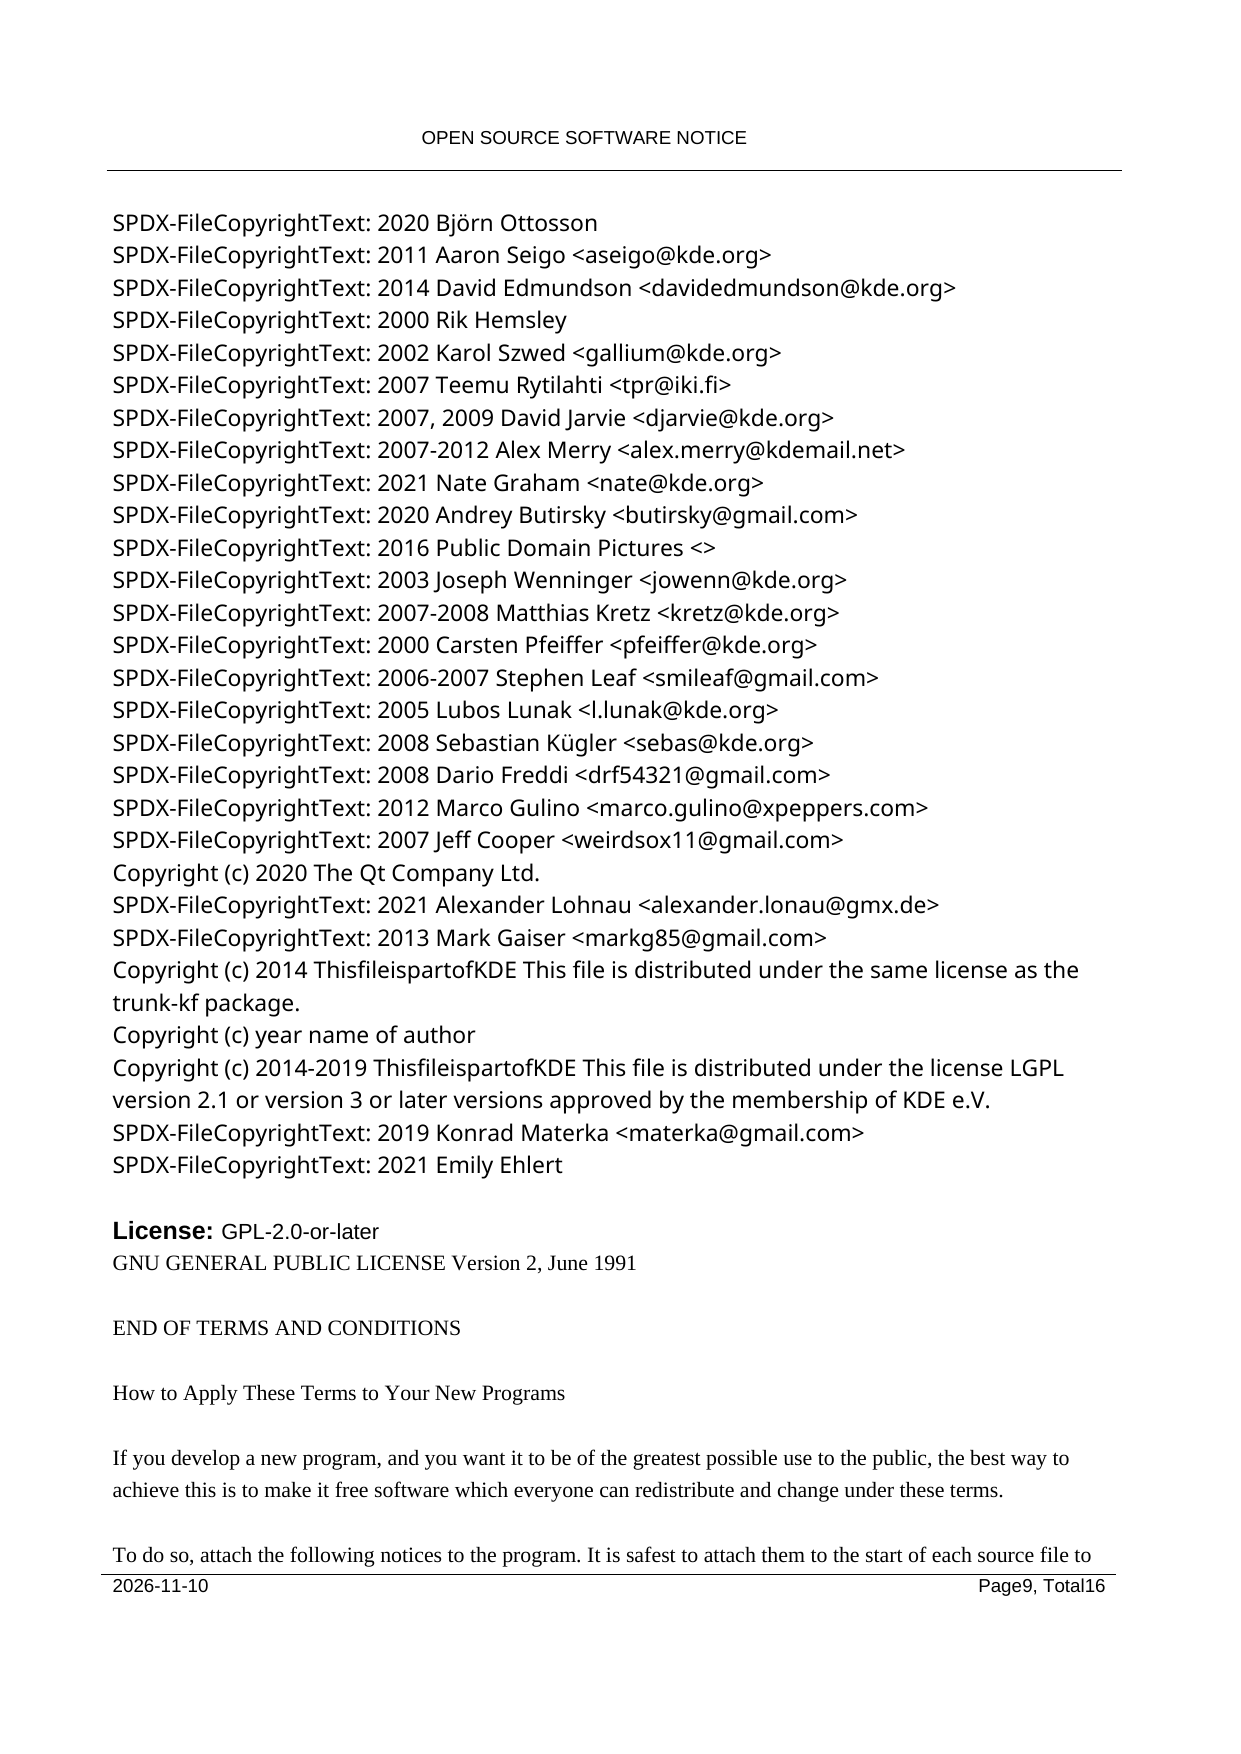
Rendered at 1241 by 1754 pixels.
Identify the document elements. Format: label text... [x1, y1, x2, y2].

text License: GPL-2.0-or-later [112, 1214, 1128, 1246]
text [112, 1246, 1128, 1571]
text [112, 206, 1128, 1214]
